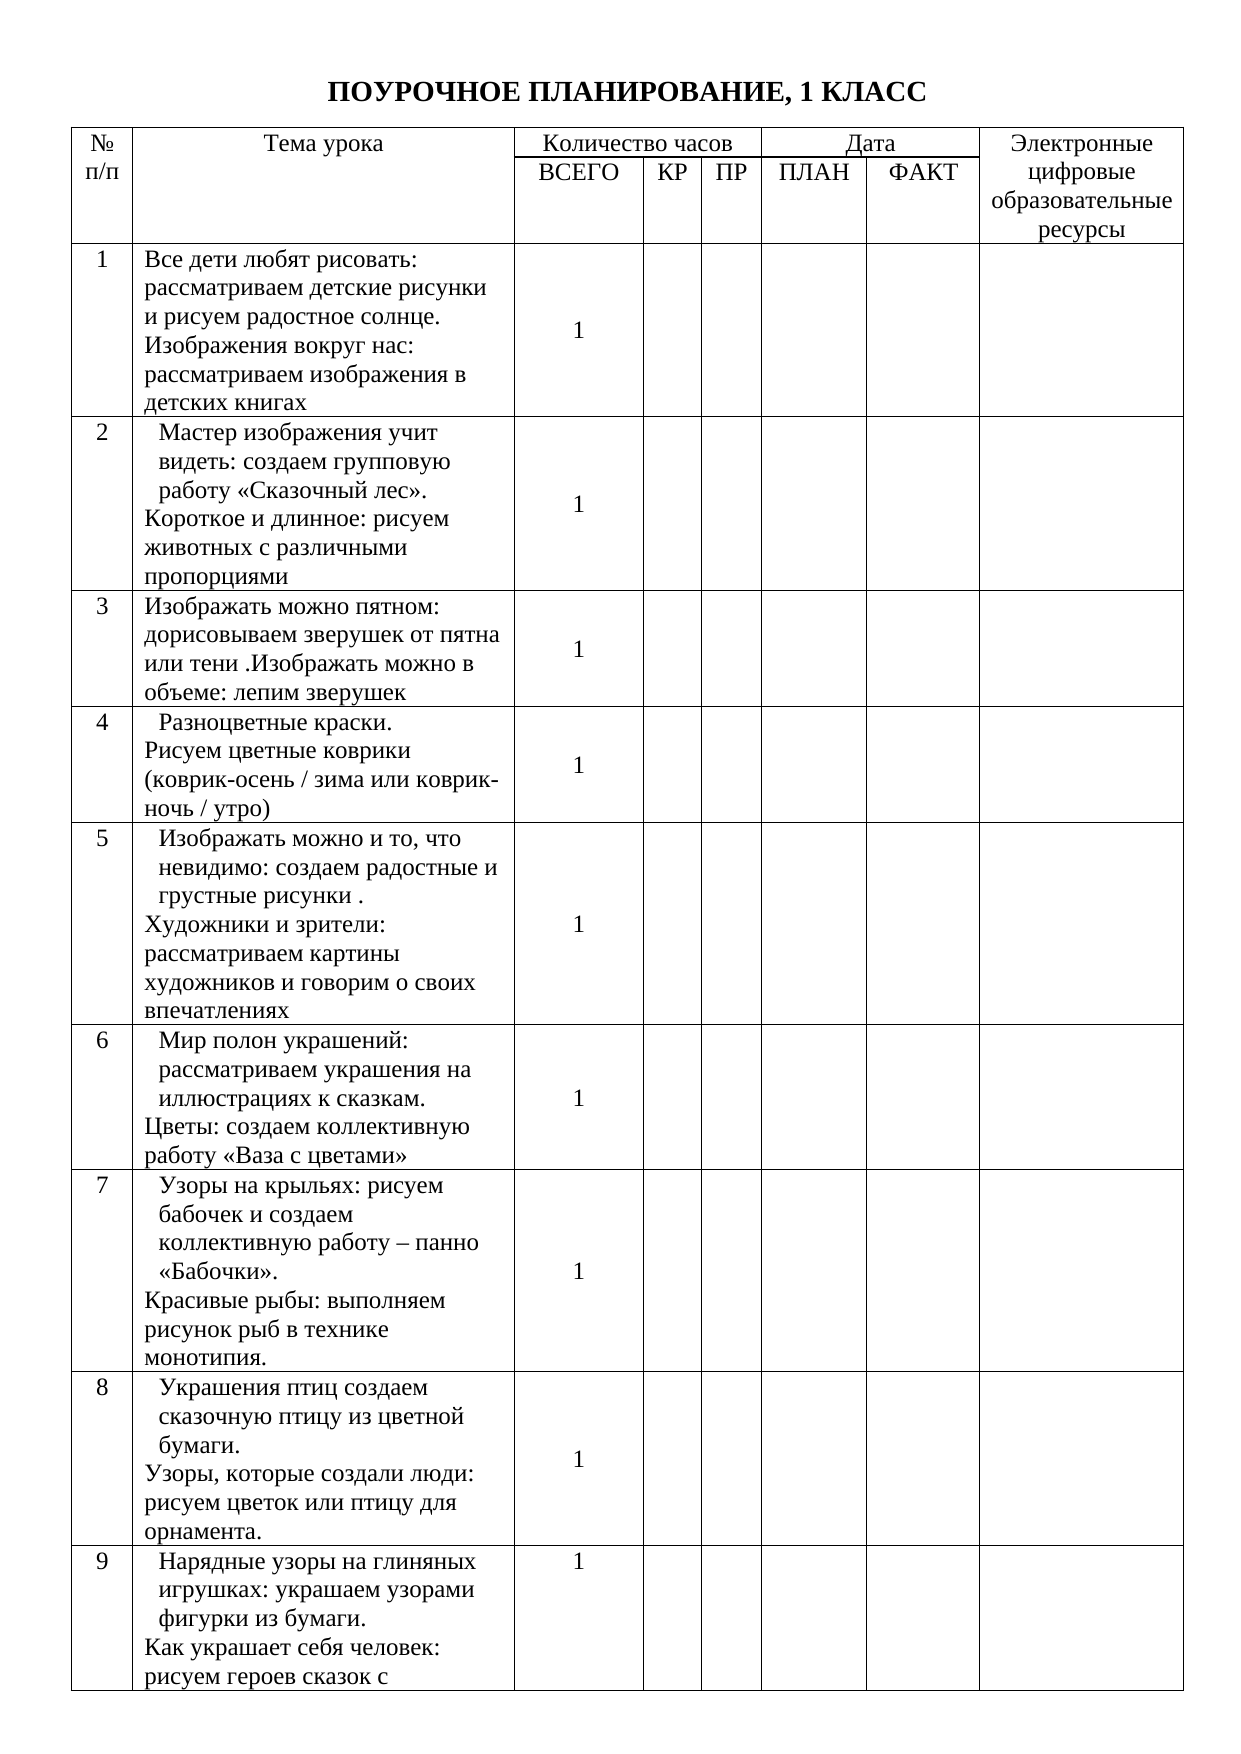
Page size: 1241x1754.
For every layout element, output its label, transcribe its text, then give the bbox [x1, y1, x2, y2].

table_cell [702, 1546, 761, 1689]
table_cell 1 [515, 823, 643, 1024]
table_cell [980, 707, 1183, 822]
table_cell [133, 1546, 514, 1689]
table_cell 1 [72, 244, 132, 416]
table_cell 1 [515, 417, 643, 590]
table_cell [702, 591, 761, 706]
table_cell Узоры на крыльях: рисуем бабочек и создаем коллективную работу – панно «Бабочки». Красивые рыбы: выполняем рисунок рыб в технике монотипия. [133, 1170, 514, 1371]
table_header Электронные цифровые образовательные ресурсы [980, 128, 1183, 243]
table_cell 5 [72, 823, 132, 1024]
table_cell 1 [515, 1170, 643, 1371]
table_cell 8 [72, 1372, 132, 1545]
table_cell ФАКТ [867, 158, 979, 243]
table_header № п/п [72, 128, 132, 243]
table_header Количество часов [515, 128, 761, 156]
table_cell [867, 1372, 979, 1545]
table_cell 3 [72, 591, 132, 706]
table_cell [762, 1025, 866, 1169]
table_cell [644, 591, 701, 706]
table_cell 2 [72, 417, 132, 590]
table_cell [762, 1170, 866, 1371]
table_cell [980, 591, 1183, 706]
table_cell [702, 244, 761, 416]
table_cell Все дети любят рисовать: рассматриваем детские рисунки и рисуем радостное солнце. Изображения вокруг нас: рассматриваем изображения в детских книгах [133, 244, 514, 416]
table_cell 1 [515, 1546, 643, 1689]
table_cell [762, 1546, 866, 1689]
table_cell [644, 417, 701, 590]
table_cell [762, 244, 866, 416]
table_cell ПР [702, 158, 761, 243]
table_cell [702, 1372, 761, 1545]
table_cell [980, 1025, 1183, 1169]
table_cell 6 [72, 1025, 132, 1169]
table_cell [867, 591, 979, 706]
table_cell Изображать можно пятном: дорисовываем зверушек от пятна или тени .Изображать можно в объеме: лепим зверушек [133, 591, 514, 706]
table_cell [762, 591, 866, 706]
table_cell [762, 1372, 866, 1545]
table_cell ПЛАН [762, 158, 866, 243]
table_cell [867, 1546, 979, 1689]
table_cell [980, 244, 1183, 416]
table_cell 7 [72, 1170, 132, 1371]
table_cell Украшения птиц создаем сказочную птицу из цветной бумаги. Узоры, которые создали люди: рисуем цветок или птицу для орнамента. [133, 1372, 514, 1545]
table_cell [762, 707, 866, 822]
table_cell [980, 1170, 1183, 1371]
table_cell [980, 823, 1183, 1024]
table_cell [867, 823, 979, 1024]
table_header Дата [762, 128, 979, 156]
table_cell [702, 823, 761, 1024]
table_cell [867, 244, 979, 416]
table_cell [702, 1025, 761, 1169]
table_cell [644, 707, 701, 822]
table_cell 1 [515, 591, 643, 706]
table_cell [762, 417, 866, 590]
text ПОУРОЧНОЕ ПЛАНИРОВАНИЕ, 1 КЛАСС [88, 74, 1166, 107]
table_cell [702, 1170, 761, 1371]
table_cell [644, 244, 701, 416]
table_cell [644, 823, 701, 1024]
table_cell Мастер изображения учит видеть: создаем групповую работу «Сказочный лес». Короткое и длинное: рисуем животных с различными пропорциями [133, 417, 514, 590]
table_cell [867, 1025, 979, 1169]
table_cell [644, 1372, 701, 1545]
table_cell [980, 1546, 1183, 1689]
table_cell [702, 707, 761, 822]
table_cell КР [644, 158, 701, 243]
table_cell 1 [515, 707, 643, 822]
table_cell [980, 1372, 1183, 1545]
table_cell 1 [515, 1025, 643, 1169]
table_cell ВСЕГО [515, 158, 643, 243]
table_cell [980, 417, 1183, 590]
table_cell [644, 1025, 701, 1169]
table_cell 4 [72, 707, 132, 822]
table_cell Разноцветные краски. Рисуем цветные коврики (коврик-осень / зима или коврик-ночь / утро) [133, 707, 514, 822]
table_header Тема урока [133, 128, 514, 243]
table_cell Изображать можно и то, что невидимо: создаем радостные и грустные рисунки . Художники и зрители: рассматриваем картины художников и говорим о своих впечатлениях [133, 823, 514, 1024]
table_cell 1 [515, 244, 643, 416]
table_cell [867, 1170, 979, 1371]
table_cell [702, 417, 761, 590]
table_cell [867, 707, 979, 822]
table_cell Мир полон украшений: рассматриваем украшения на иллюстрациях к сказкам. Цветы: создаем коллективную работу «Ваза с цветами» [133, 1025, 514, 1169]
table_cell [867, 417, 979, 590]
table_cell [644, 1546, 701, 1689]
table_cell 9 [72, 1546, 132, 1689]
table_cell [762, 823, 866, 1024]
table_cell [644, 1170, 701, 1371]
table_cell 1 [515, 1372, 643, 1545]
